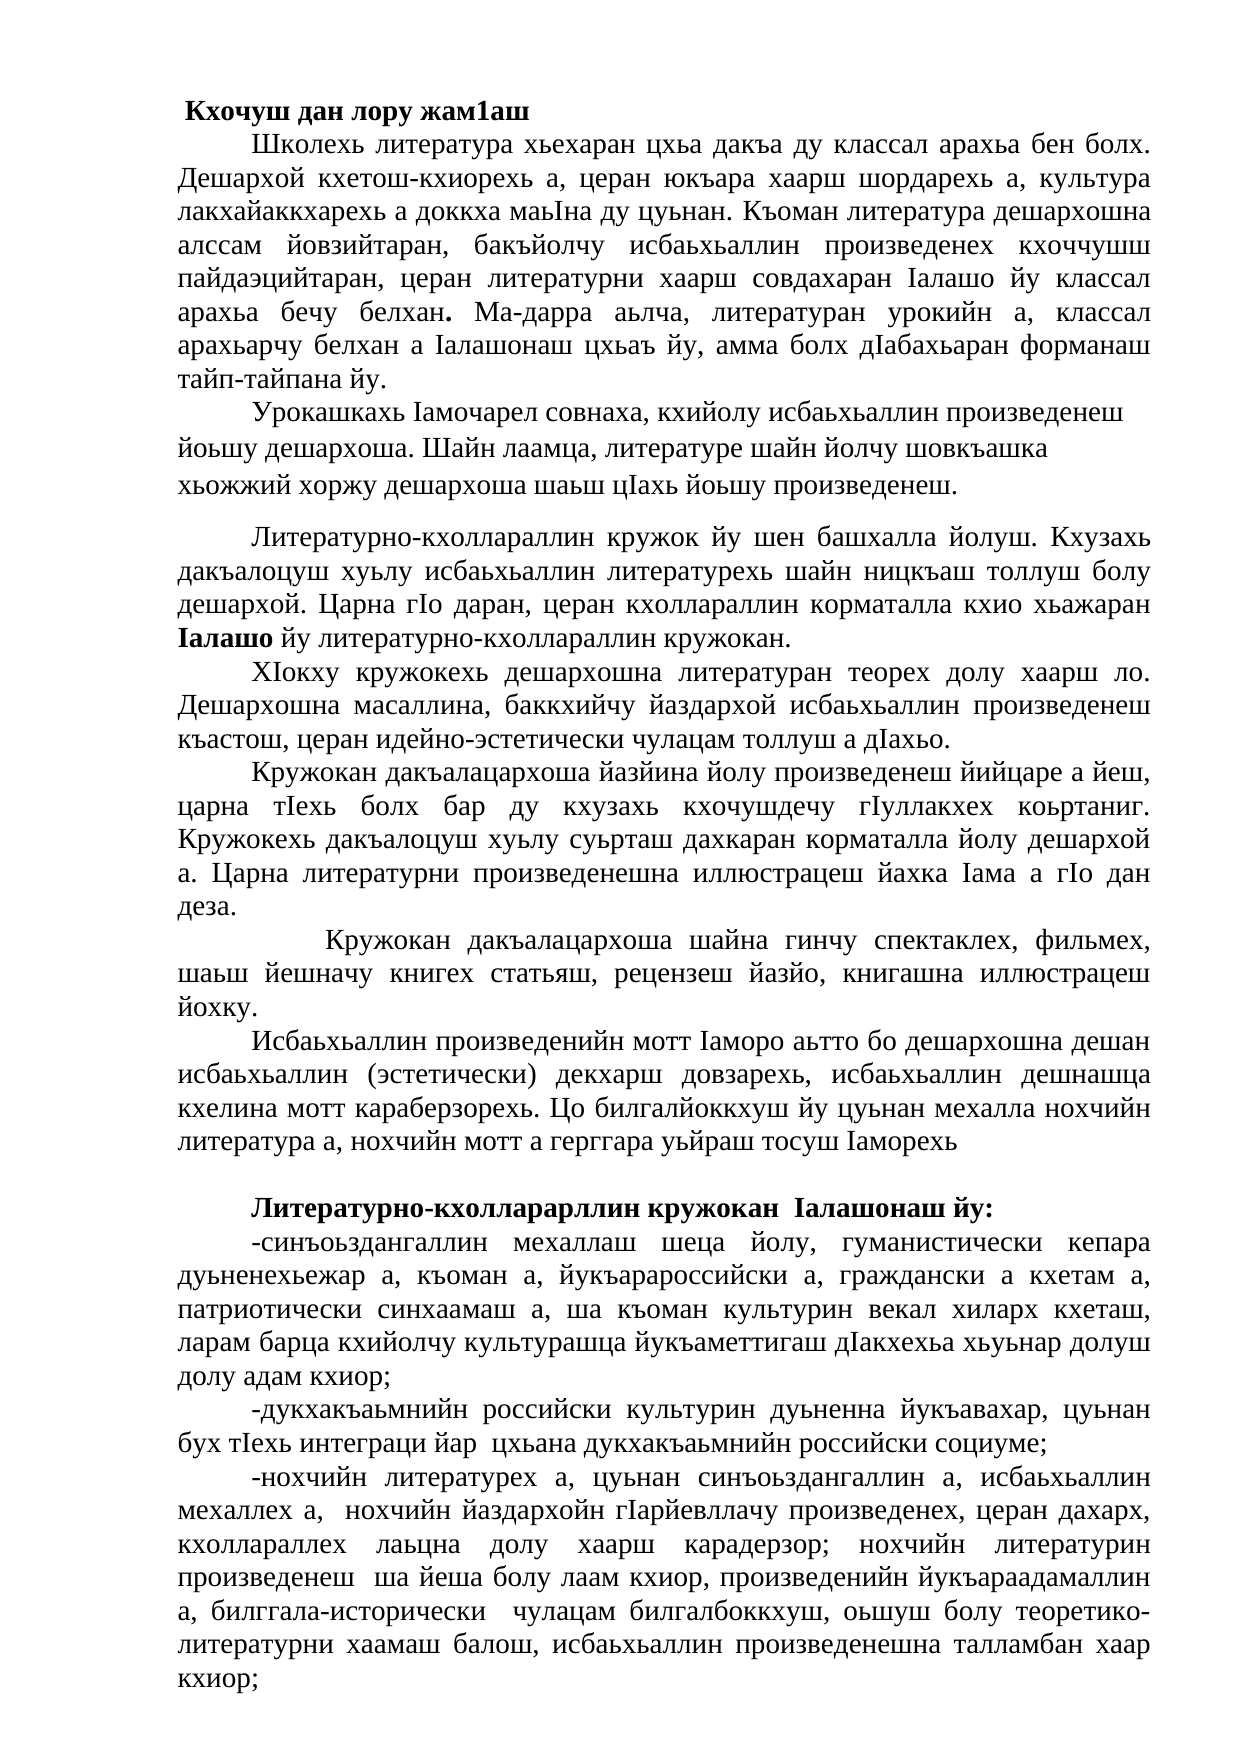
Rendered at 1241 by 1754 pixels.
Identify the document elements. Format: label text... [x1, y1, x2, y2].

text Кхочуш дан лору жам1аш [177, 93, 1152, 126]
text Кружокан дакъалацархоша шайна гинчу спектаклех, фильмех, шаьш йешначу книгех статьяш, рецензеш йазйо, книгашна иллюстрацеш йохку. [177, 922, 1152, 1023]
text Литературно-кхоллараллин кружок йу шен башхалла йолуш. Кхузахь дакъалоцуш хуьлу исбаьхьаллин литературехь шайн ницкъаш толлуш болу дешархой. Царна гIо даран, церан кхоллараллин корматалла кхио хьажаран Iалашо йу литературно-кхоллараллин кружокан. [177, 519, 1152, 654]
text Исбаьхьаллин произведенийн мотт Iаморо аьтто бо дешархошна дешан исбаьхьаллин (эстетически) декхарш довзарехь, исбаьхьаллин дешнашца кхелина мотт караберзорехь. Цо билгалйоккхуш йу цуьнан мехалла нохчийн литература а, нохчийн мотт а герггара уьйраш тосуш Iаморехь [177, 1023, 1152, 1157]
text Литературно-кхолларарллин кружокан Iалашонаш йу: [177, 1190, 1152, 1224]
text Кружокан дакъалацархоша йазйина йолу произведенеш йийцаре а йеш, царна тIехь болх бар ду кхузахь кхочушдечу гIуллакхех коьртаниг. Кружокехь дакъалоцуш хуьлу суьрташ дахкаран корматалла йолу дешархой а. Царна литературни произведенешна иллюстрацеш йахка Iама а гIо дан деза. [177, 754, 1152, 922]
text ХIокху кружокехь дешархошна литературан теорех долу хаарш ло. Дешархошна масаллина, баккхийчу йаздархой исбаьхьаллин произведенеш къастош, церан идейно-эстетически чулацам толлуш а дIахьо. [177, 654, 1152, 754]
text Урокашкахь Iамочарел совнаха, кхийолу исбаьхьаллин произведенеш йоьшу дешархоша. Шайн лаамца, литературе шайн йолчу шовкъашка хьожжий хоржу дешархоша шаьш цIахь йоьшу произведенеш. [177, 394, 1152, 500]
text -дукхакъаьмнийн российски культурин дуьненна йукъавахар, цуьнан бух тIехь интеграци йар цхьана дукхакъаьмнийн российски социуме; [177, 1392, 1152, 1459]
text Школехь литература хьехаран цхьа дакъа ду классал арахьа бен болх. Дешархой кхетош-кхиорехь а, церан юкъара хаарш шордарехь а, культура лакхайаккхарехь а доккха маьIна ду цуьнан. Къоман литература дешархошна алссам йовзийтаран, бакъйолчу исбаьхьаллин произведенех кхоччушш пайдаэцийтаран, церан литературни хаарш совдахаран Iалашо йу классал арахьа бечу белхан. Ма-дарра аьлча, литературан урокийн а, классал арахьарчу белхан а Iалашонаш цхьаъ йу, амма болх дIабахьаран форманаш тайп-тайпана йу. [177, 126, 1152, 394]
text -нохчийн литературех а, цуьнан синъоьздангаллин а, исбаьхьаллин мехаллех а, нохчийн йаздархойн гIарйевллачу произведенех, церан дахарх, кхоллараллех лаьцна долу хаарш карадерзор; нохчийн литературин произведенеш ша йеша болу лаам кхиор, произведенийн йукъараадамаллин а, билггала-исторически чулацам билгалбоккхуш, оьшуш болу теоретико-литературни хаамаш балош, исбаьхьаллин произведенешна талламбан хаар кхиор; [177, 1459, 1152, 1693]
text -синъоьздангаллин мехаллаш шеца йолу, гуманистически кепара дуьненехьежар а, къоман а, йукъарароссийски а, граждански а кхетам а, патриотически синхаамаш а, ша къоман культурин векал хиларх кхеташ, ларам барца кхийолчу культурашца йукъаметтигаш дIакхехьа хьуьнар долуш долу адам кхиор; [177, 1224, 1152, 1392]
